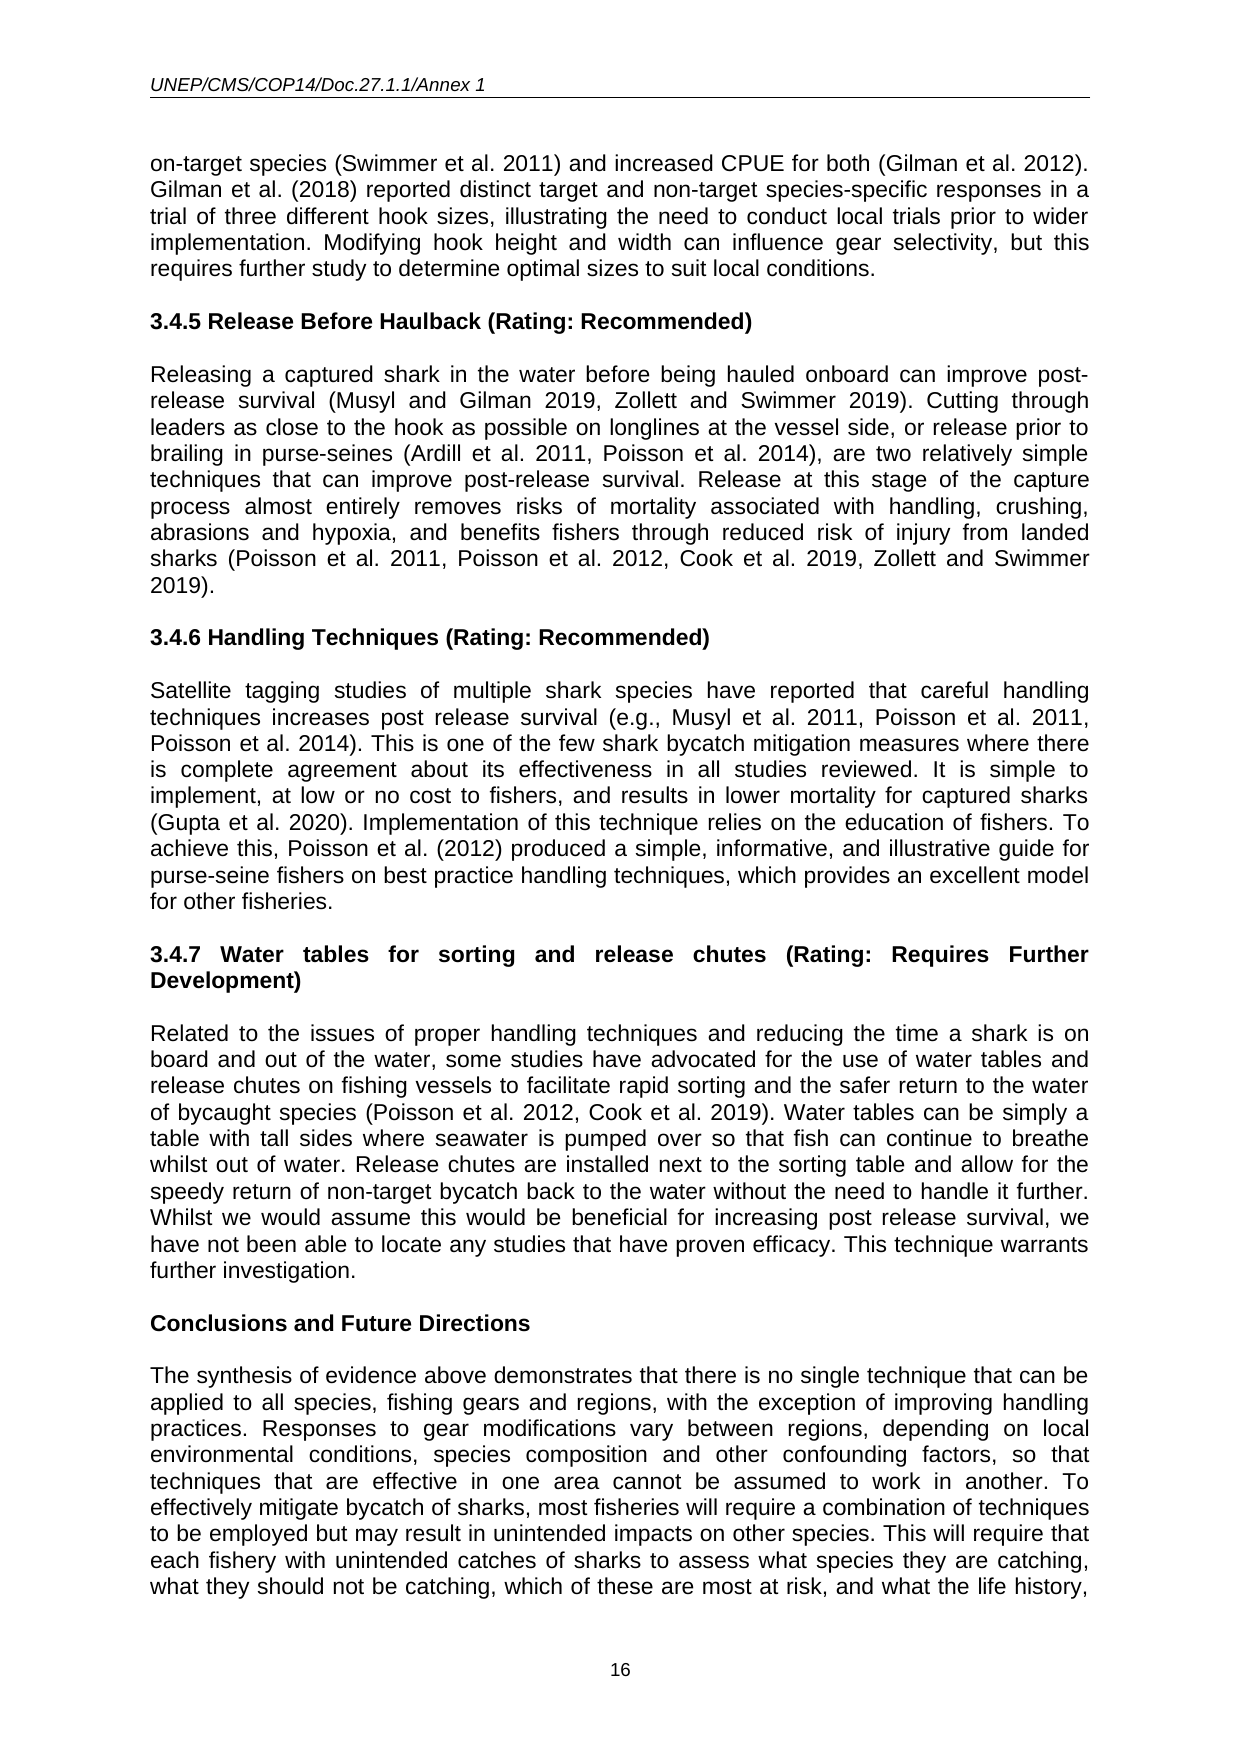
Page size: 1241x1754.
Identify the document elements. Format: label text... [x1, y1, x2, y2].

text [150, 1362, 1090, 1599]
text 3.4.5 Release Before Haulback (Rating: Recommended) [150, 308, 1090, 334]
text Conclusions and Future Directions [150, 1309, 1090, 1336]
text 3.4.7 Water tables for sorting and release chutes (Rating: Requires Further Development) [150, 941, 1090, 993]
text Satellite tagging studies of multiple shark species have reported that careful handling techniques increases post release survival (e.g., Musyl et al. 2011, Poisson et al. 2011, Poisson et al. 2014). This is one of the few shark bycatch mitigation measures where there is complete agreement about its effectiveness in all studies reviewed. It is simple to implement, at low or no cost to fishers, and results in lower mortality for captured sharks (Gupta et al. 2020). Implementation of this technique relies on the education of fishers. To achieve this, Poisson et al. (2012) produced a simple, informative, and illustrative guide for purse-seine fishers on best practice handling techniques, which provides an excellent model for other fisheries. [150, 677, 1090, 914]
text Releasing a captured shark in the water before being hauled onboard can improve post-release survival (Musyl and Gilman 2019, Zollett and Swimmer 2019). Cutting through leaders as close to the hook as possible on longlines at the vessel side, or release prior to brailing in purse-seines (Ardill et al. 2011, Poisson et al. 2014), are two relatively simple techniques that can improve post-release survival. Release at this stage of the capture process almost entirely removes risks of mortality associated with handling, crushing, abrasions and hypoxia, and benefits fishers through reduced risk of injury from landed sharks (Poisson et al. 2011, Poisson et al. 2012, Cook et al. 2019, Zollett and Swimmer 2019). [150, 361, 1090, 598]
text 3.4.6 Handling Techniques (Rating: Recommended) [150, 624, 1090, 651]
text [150, 150, 1090, 282]
text Related to the issues of proper handling techniques and reducing the time a shark is on board and out of the water, some studies have advocated for the use of water tables and release chutes on fishing vessels to facilitate rapid sorting and the safer return to the water of bycaught species (Poisson et al. 2012, Cook et al. 2019). Water tables can be simply a table with tall sides where seawater is pumped over so that fish can continue to breathe whilst out of water. Release chutes are installed next to the sorting table and allow for the speedy return of non-target bycatch back to the water without the need to handle it further. Whilst we would assume this would be beneficial for increasing post release survival, we have not been able to locate any studies that have proven efficacy. This technique warrants further investigation. [150, 1020, 1090, 1283]
